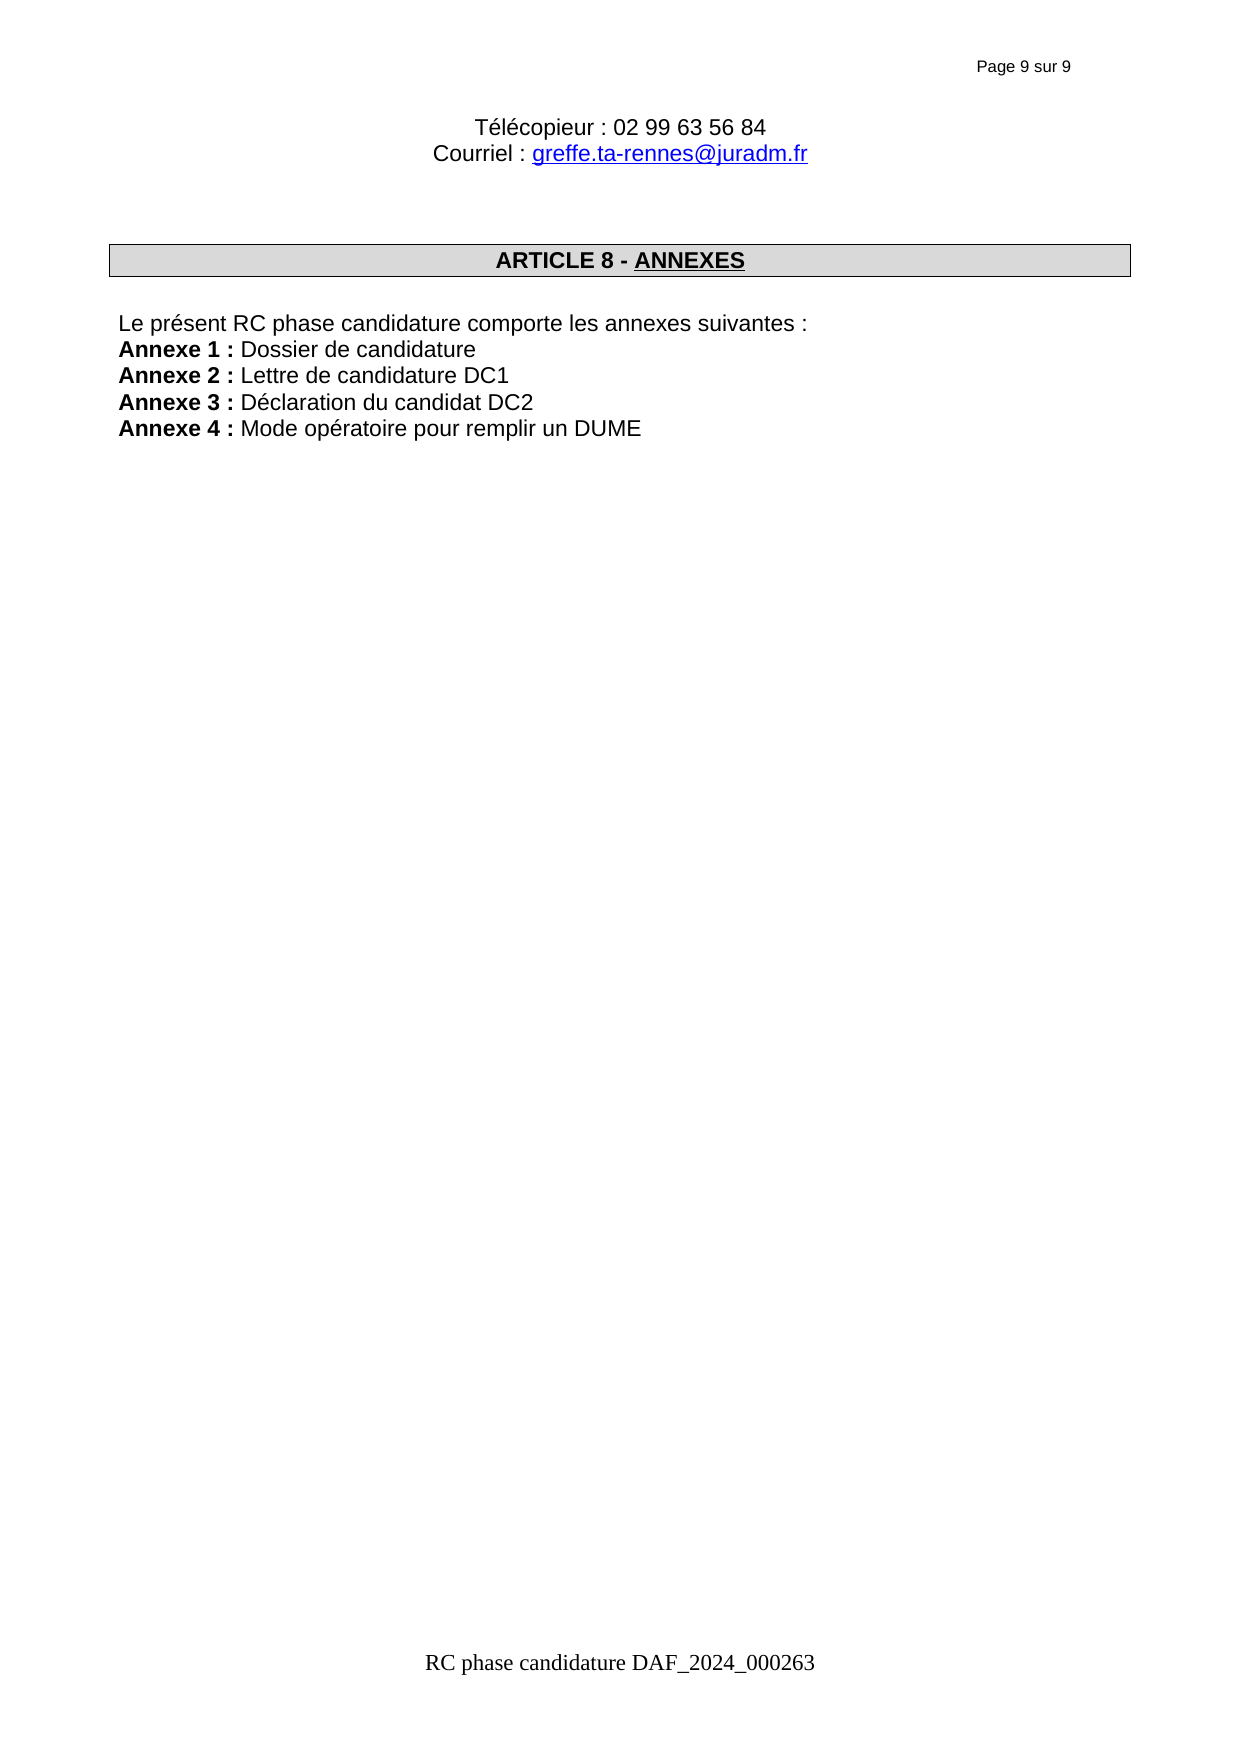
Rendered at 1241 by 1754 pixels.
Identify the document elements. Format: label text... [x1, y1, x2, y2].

text Courriel : greffe.ta-rennes@juradm.fr [118, 140, 1122, 167]
text Le présent RC phase candidature comporte les annexes suivantes : [118, 309, 1122, 336]
text Annexe 4 : Mode opératoire pour remplir un DUME [118, 415, 1122, 441]
text Annexe 3 : Déclaration du candidat DC2 [118, 389, 1122, 415]
subtitle ANNEXES [110, 245, 1130, 276]
text Télécopieur : 02 99 63 56 84 [118, 114, 1122, 140]
text Annexe 2 : Lettre de candidature DC1 [118, 362, 1122, 389]
text Annexe 1 : Dossier de candidature [118, 336, 1122, 362]
